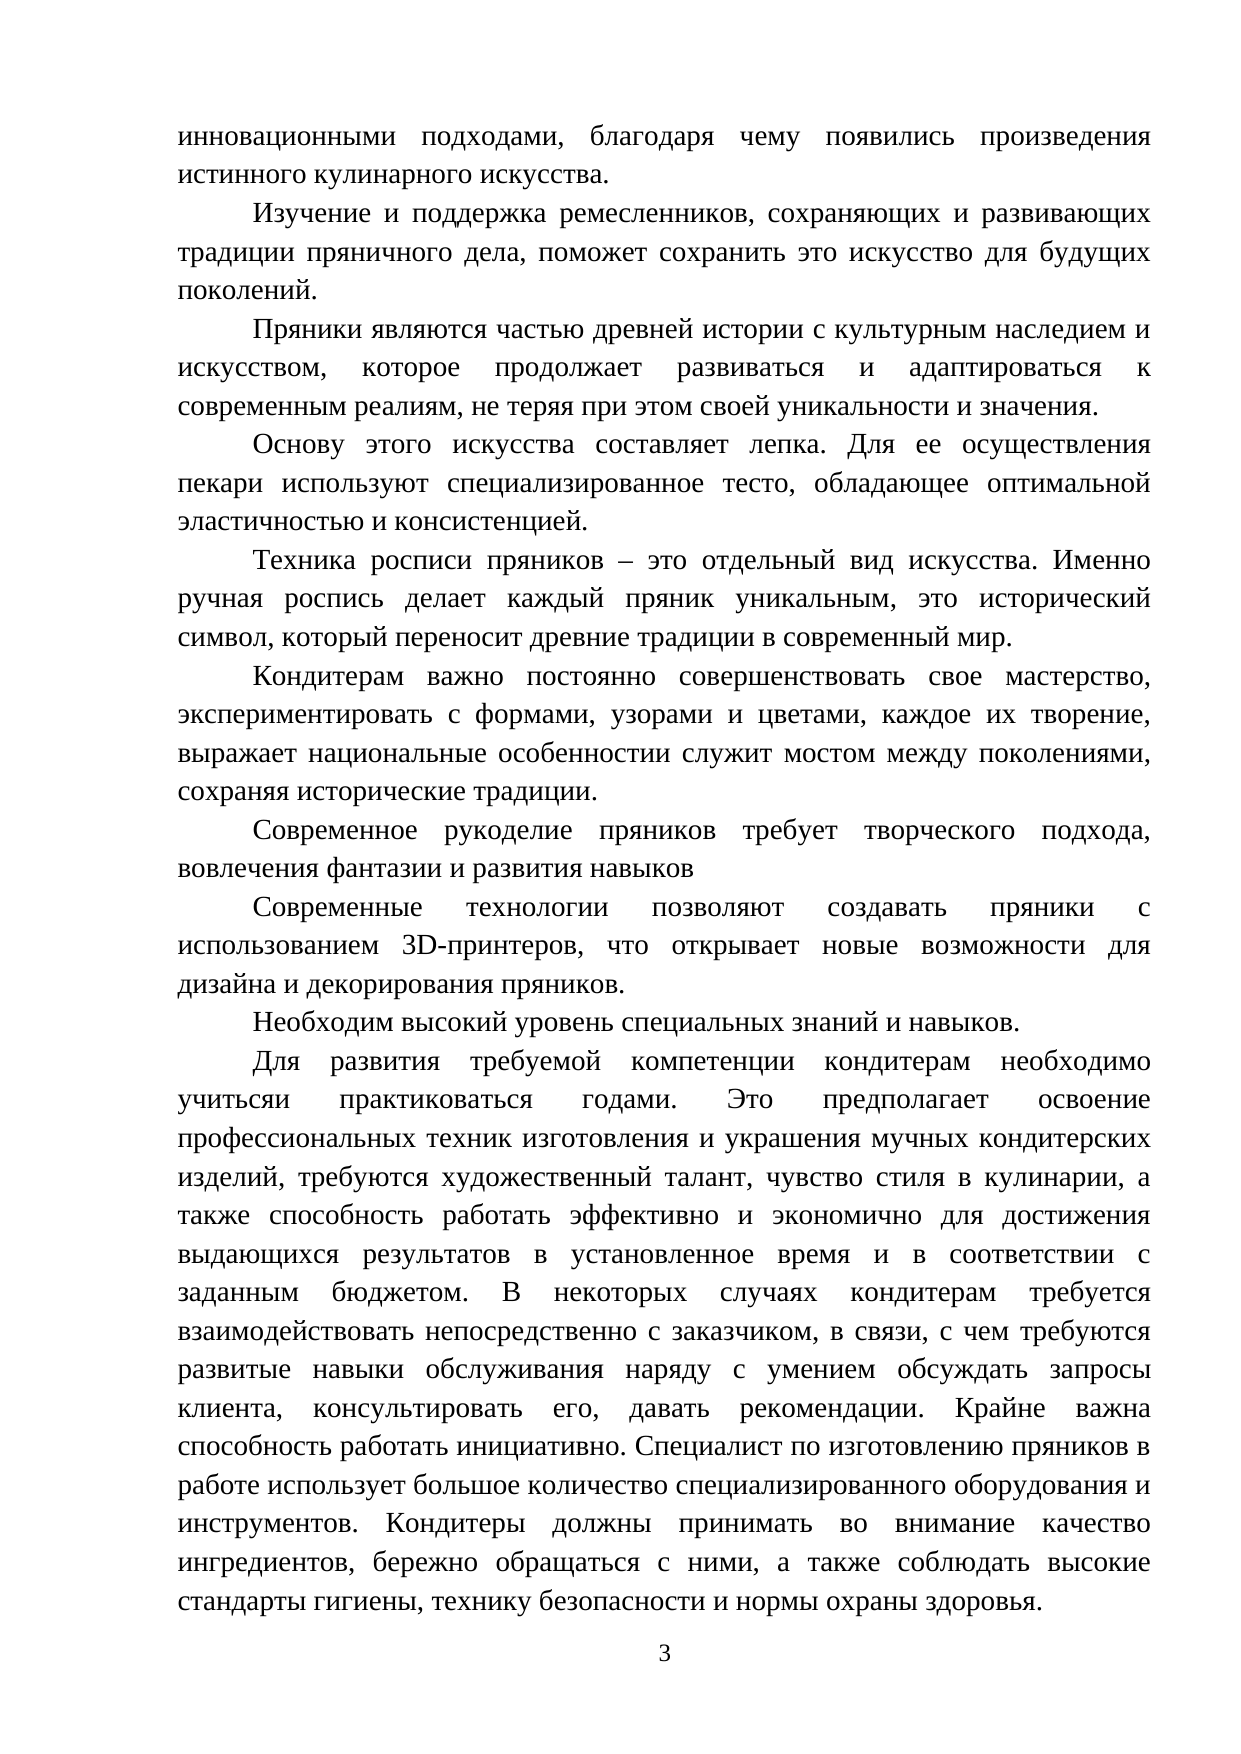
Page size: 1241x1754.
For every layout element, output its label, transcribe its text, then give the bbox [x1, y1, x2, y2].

text Основу этого искусства составляет лепка. Для ее осуществления пекари используют специализированное тесто, обладающее оптимальной эластичностью и консистенцией. [177, 498, 1152, 537]
text Техника росписи пряников – это отдельный вид искусства. Именно ручная роспись делает каждый пряник уникальным, это исторический символ, который переносит древние традиции в современный мир. [177, 542, 1152, 581]
text Основу этого искусства составляет лепка. Для ее осуществления пекари используют специализированное тесто, обладающее оптимальной эластичностью и консистенцией. [177, 426, 1152, 465]
text Для развития требуемой компетенции кондитерам необходимо учитьсяи практиковаться годами. Это предполагает освоение профессиональных техник изготовления и украшения мучных кондитерских изделий, требуются художественный талант, чувство стиля в кулинарии, а также способность работать эффективно и экономично для достижения выдающихся результатов в установленное время и в соответствии с заданным бюджетом. В некоторых случаях кондитерам требуется взаимодействовать непосредственно с заказчиком, в связи, с чем требуются развитые навыки обслуживания наряду с умением обсуждать запросы клиента, консультировать его, давать рекомендации. Крайне важна способность работать инициативно. Специалист по изготовлению пряников в работе использует большое количество специализированного оборудования и инструментов. Кондитеры должны принимать во внимание качество ингредиентов, бережно обращаться с ними, а также соблюдать высокие стандарты гигиены, технику безопасности и нормы охраны здоровья. [177, 1043, 1152, 1616]
text Техника росписи пряников – это отдельный вид искусства. Именно ручная роспись делает каждый пряник уникальным, это исторический символ, который переносит древние традиции в современный мир. [177, 614, 1152, 653]
text Необходим высокий уровень специальных знаний и навыков. [177, 1004, 1152, 1038]
text Пряники являются частью древней истории с культурным наследием и искусством, которое продолжает развиваться и адаптироваться к современным реалиям, не теряя при этом своей уникальности и значения. [177, 311, 1152, 349]
text Изучение и поддержка ремесленников, сохраняющих и развивающих традиции пряничного дела, поможет сохранить это искусство для будущих поколений. [177, 195, 1152, 234]
text Кондитерам важно постоянно совершенствовать свое мастерство, экспериментировать с формами, узорами и цветами, каждое их творение, выражает национальные особенностии служит мостом между поколениями, сохраняя исторические традиции. [177, 658, 1152, 696]
text Современные технологии позволяют создавать пряники с использованием 3D-принтеров, что открывает новые возможности для дизайна и декорирования пряников. [177, 961, 1152, 999]
text Изучение и поддержка ремесленников, сохраняющих и развивающих традиции пряничного дела, поможет сохранить это искусство для будущих поколений. [177, 267, 1152, 306]
text Современные технологии позволяют создавать пряники с использованием 3D-принтеров, что открывает новые возможности для дизайна и декорирования пряников. [177, 889, 1152, 928]
text Пряники являются частью древней истории с культурным наследием и искусством, которое продолжает развиваться и адаптироваться к современным реалиям, не теряя при этом своей уникальности и значения. [177, 383, 1152, 421]
text Современное рукоделие пряников требует творческого подхода, вовлечения фантазии и развития навыков [177, 812, 1152, 884]
text Кондитерам важно постоянно совершенствовать свое мастерство, экспериментировать с формами, узорами и цветами, каждое их творение, выражает национальные особенностии служит мостом между поколениями, сохраняя исторические традиции. [177, 768, 1152, 807]
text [177, 152, 1152, 190]
